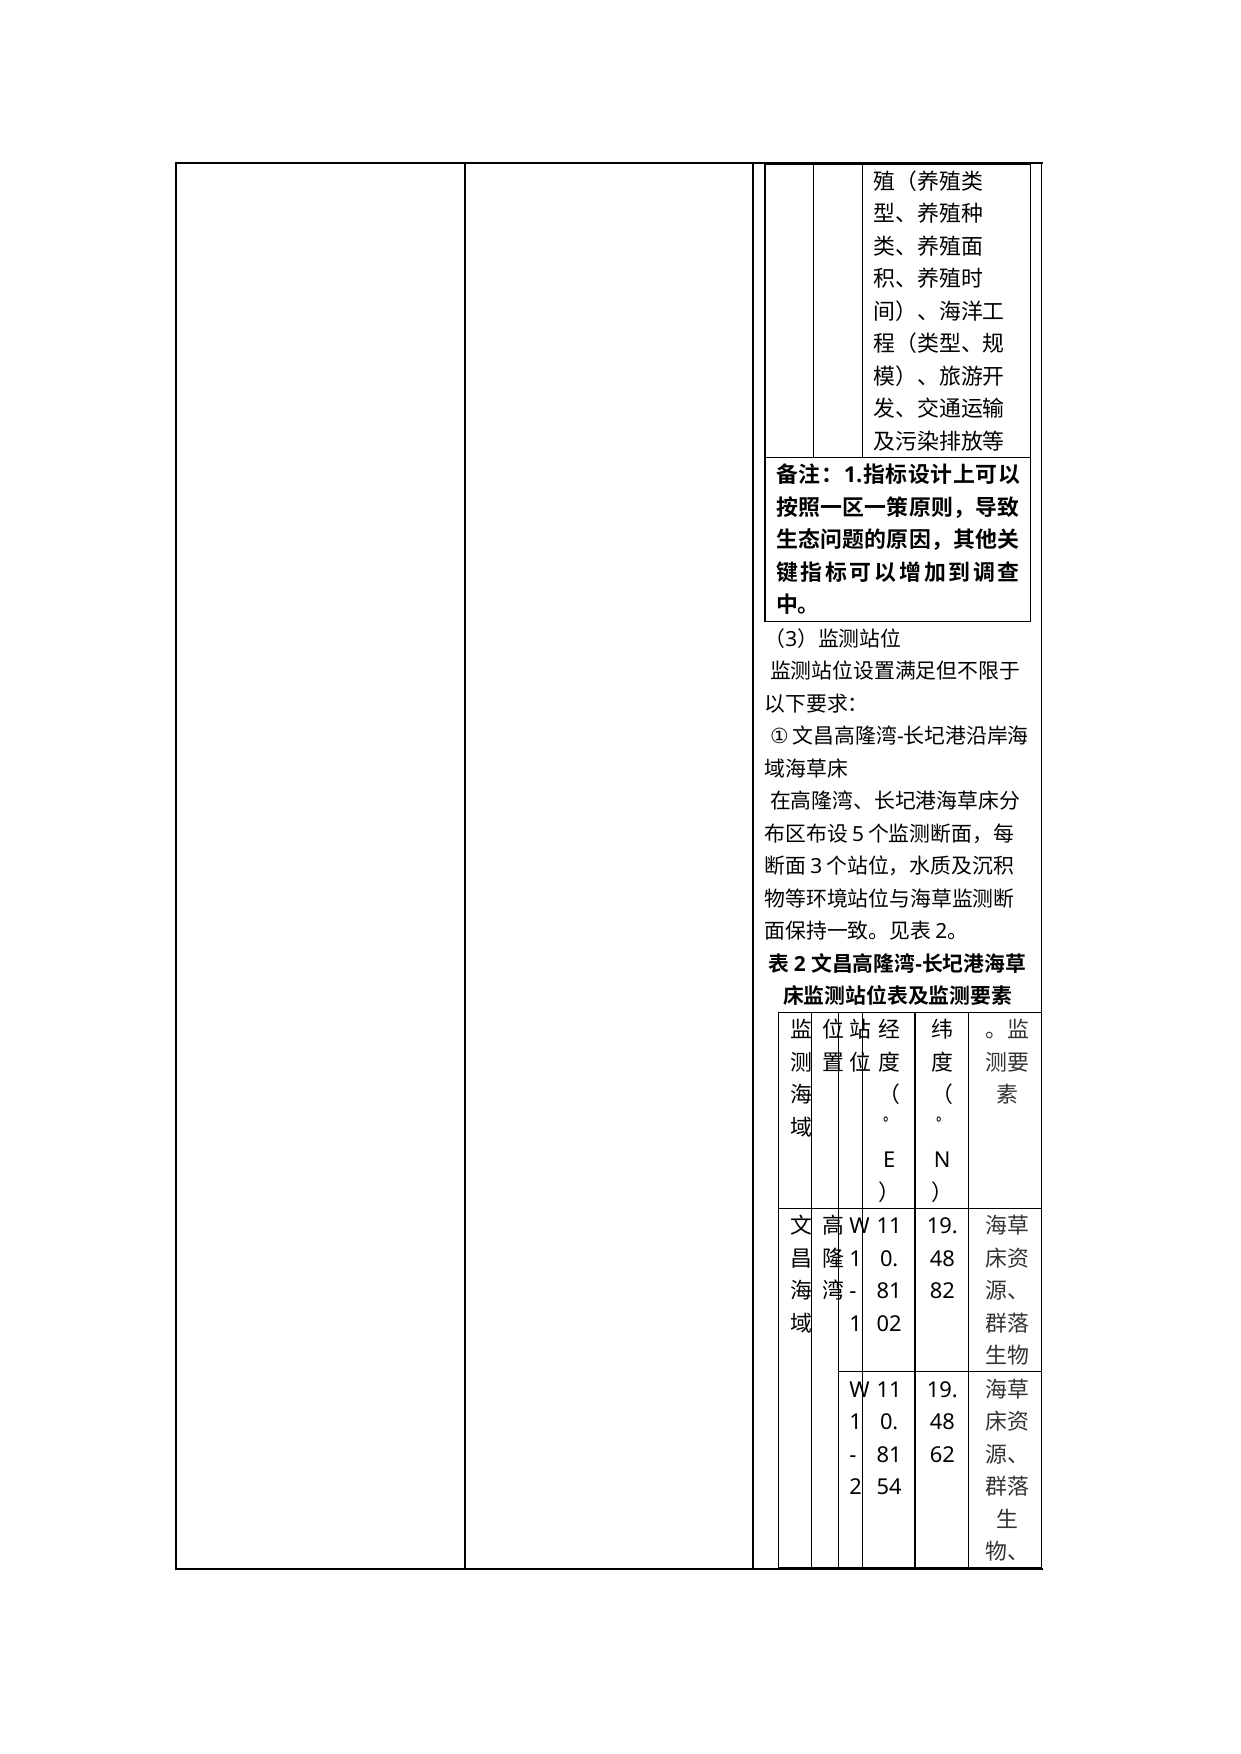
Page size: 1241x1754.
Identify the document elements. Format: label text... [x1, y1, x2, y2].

table_cell 1 [177, 164, 464, 1568]
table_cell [754, 164, 1041, 1568]
table_cell ★ [466, 164, 752, 1568]
